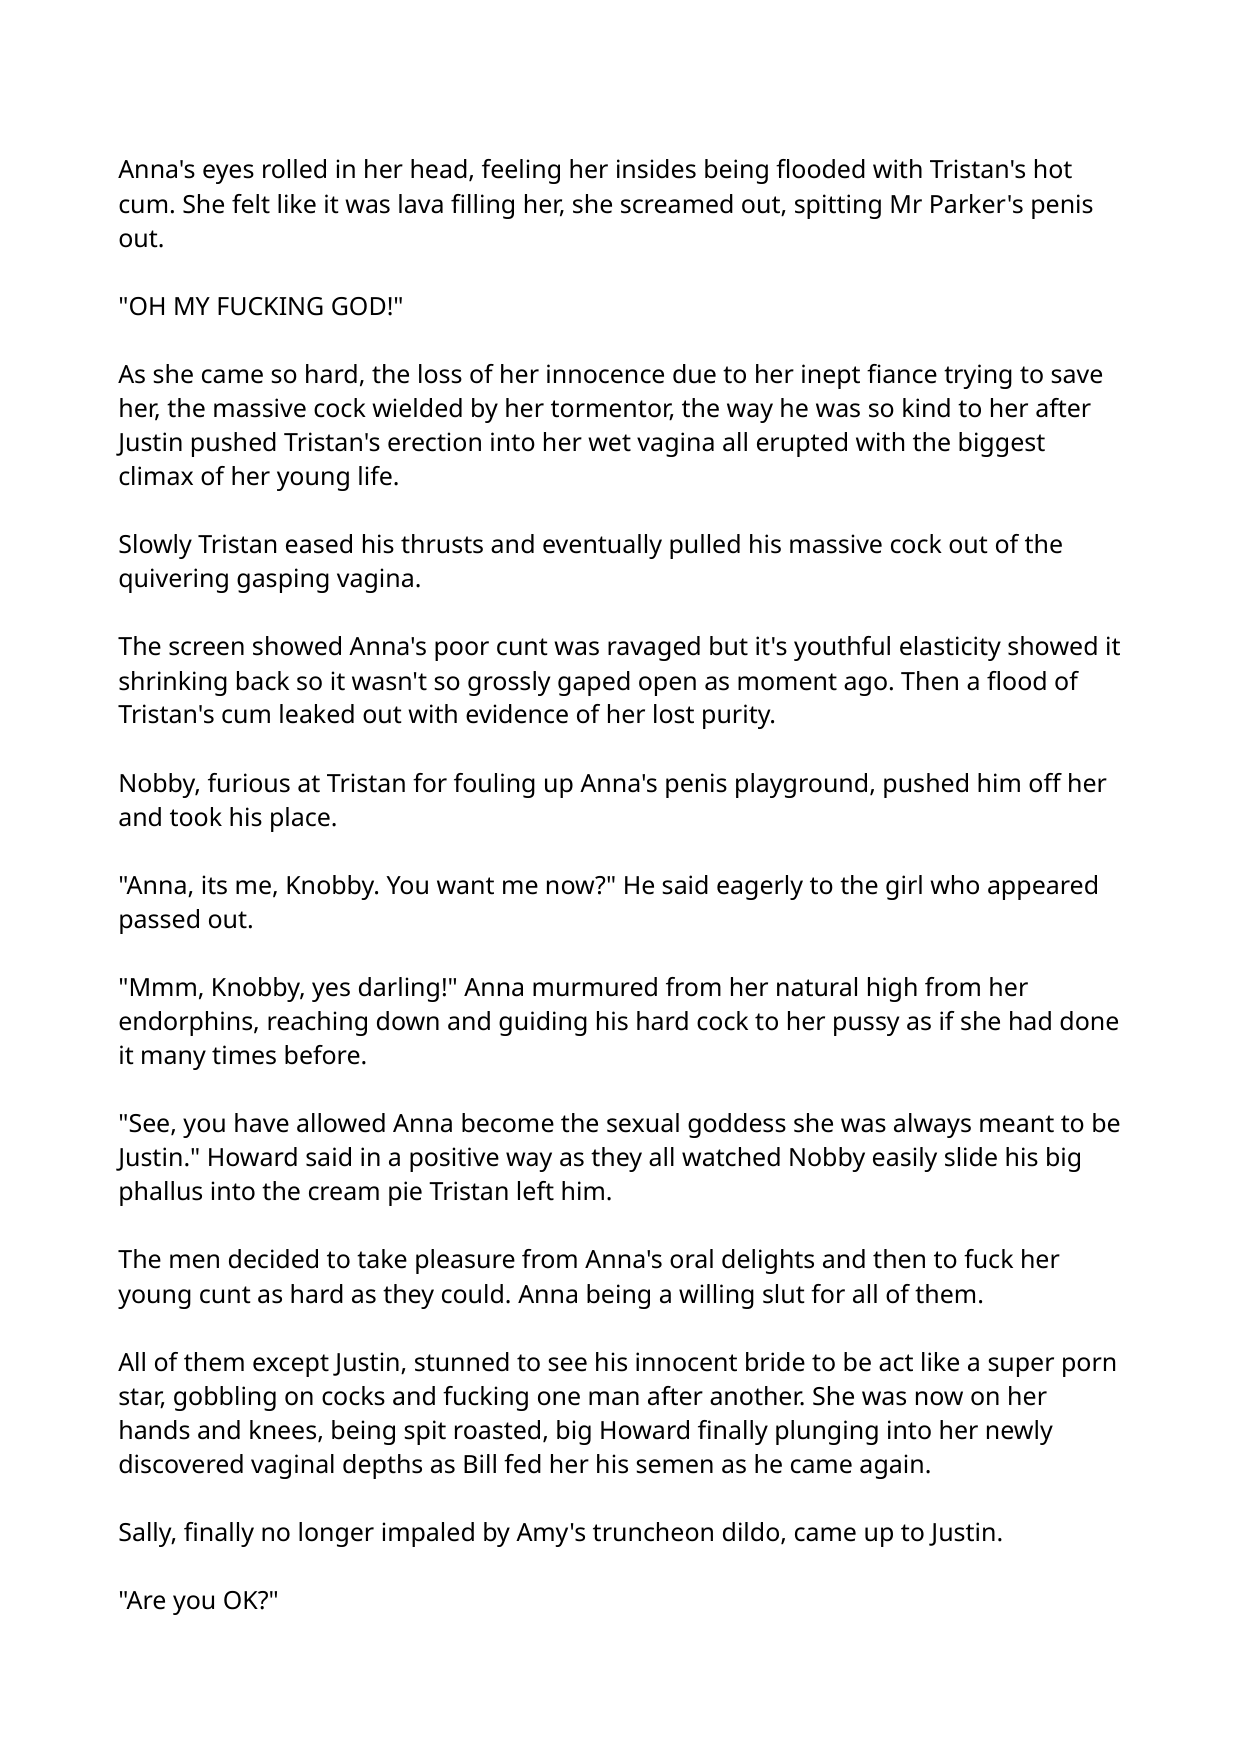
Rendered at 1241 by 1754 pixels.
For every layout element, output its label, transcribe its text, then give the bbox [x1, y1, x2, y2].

text Sally, finally no longer impaled by Amy's truncheon dildo, came up to Justin. [118, 1515, 1122, 1549]
text "See, you have allowed Anna become the sexual goddess she was always meant to be Justin." Howard said in a positive way as they all watched Nobby easily slide his big phallus into the cream pie Tristan left him. [118, 1106, 1122, 1208]
text The men decided to take pleasure from Anna's oral delights and then to fuck her young cunt as hard as they could. Anna being a willing slut for all of them. [118, 1242, 1122, 1310]
text "Mmm, Knobby, yes darling!" Anna murmured from her natural high from her endorphins, reaching down and guiding his hard cock to her pussy as if she had done it many times before. [118, 970, 1122, 1072]
text The screen showed Anna's poor cunt was ravaged but it's youthful elasticity showed it shrinking back so it wasn't so grossly gaped open as moment ago. Then a flood of Tristan's cum leaked out with evidence of her lost purity. [118, 629, 1122, 731]
text As she came so hard, the loss of her innocence due to her inept fiance trying to save her, the massive cock wielded by her tormentor, the way he was so kind to her after Justin pushed Tristan's erection into her wet vagina all erupted with the biggest climax of her young life. [118, 357, 1122, 493]
text All of them except Justin, stunned to see his innocent bride to be act like a super porn star, gobbling on cocks and fucking one man after another. She was now on her hands and knees, being spit roasted, big Howard finally plunging into her newly discovered vaginal depths as Bill fed her his semen as he came again. [118, 1344, 1122, 1481]
text "Are you OK?" [118, 1583, 1122, 1617]
text "Anna, its me, Knobby. You want me now?" He said eagerly to the girl who appeared passed out. [118, 867, 1122, 936]
text Anna's eyes rolled in her head, feeling her insides being flooded with Tristan's hot cum. She felt like it was lava filling her, she screamed out, spitting Mr Parker's penis out. [118, 152, 1122, 254]
text "OH MY FUCKING GOD!" [118, 288, 1122, 322]
text Slowly Tristan eased his thrusts and eventually pulled his massive cock out of the quivering gasping vagina. [118, 527, 1122, 595]
text Nobby, furious at Tristan for fouling up Anna's penis playground, pushed him off her and took his place. [118, 765, 1122, 833]
